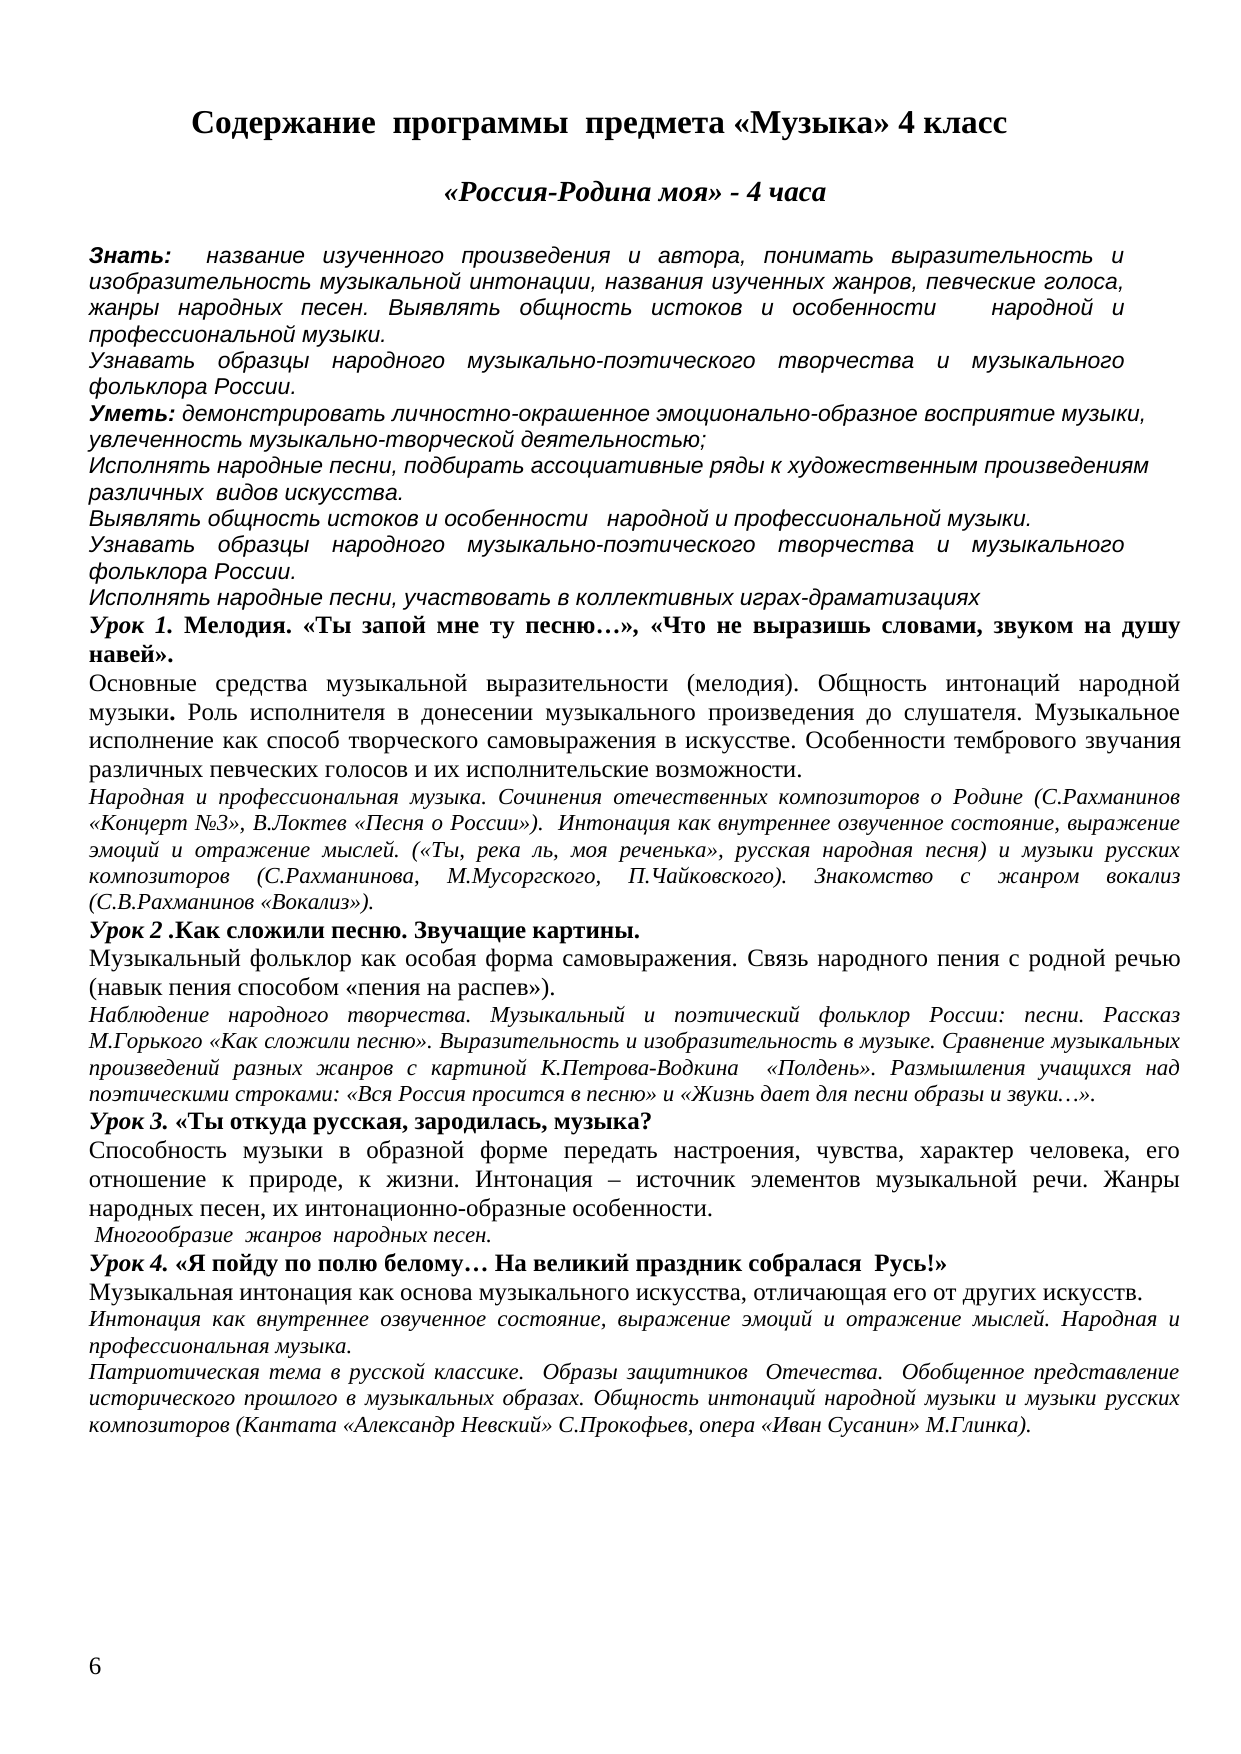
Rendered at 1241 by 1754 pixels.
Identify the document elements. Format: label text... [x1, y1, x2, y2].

text Основные средства музыкальной выразительности (мелодия). Общность интонаций народной музыки. Роль исполнителя в донесении музыкального произведения до слушателя. Музыкальное исполнение как способ творческого самовыражения в искусстве. Особенности тембрового звучания различных певческих голосов и их исполнительские возможности. [89, 668, 1181, 783]
text Исполнять народные песни, подбирать ассоциативные ряды к художественным произведениям различных видов искусства. [89, 452, 1181, 505]
text Народная и профессиональная музыка. Сочинения отечественных композиторов о Родине (С.Рахманинов «Концерт №3», В.Локтев «Песня о России»). Интонация как внутреннее озвученное состояние, выражение эмоций и отражение мыслей. («Ты, река ль, моя реченька», русская народная песня) и музыки русских композиторов (С.Рахманинова, М.Мусоргского, П.Чайковского). Знакомство с жанром вокализ (С.В.Рахманинов «Вокализ»). [89, 783, 1181, 915]
text «Россия-Родина моя» - 4 часа [89, 174, 1181, 208]
text Знать: название изученного произведения и автора, понимать выразительность и изобразительность музыкальной интонации, названия изученных жанров, певческие голоса, жанры народных песен. Выявлять общность истоков и особенности народной и профессиональной музыки. [89, 242, 1125, 347]
text Урок 1. Мелодия. «Ты запой мне ту песню…», «Что не выразишь словами, звуком на душу навей». [89, 611, 1181, 668]
text Содержание программы предмета «Музыка» 4 класс [89, 103, 1181, 141]
text Урок 4. «Я пойду по полю белому… На великий праздник собралася Русь!» [89, 1248, 1181, 1277]
text Урок 2 .Как сложили песню. Звучащие картины. [89, 915, 1181, 943]
text Способность музыки в образной форме передать настроения, чувства, характер человека, его отношение к природе, к жизни. Интонация – источник элементов музыкальной речи. Жанры народных песен, их интонационно-образные особенности. [89, 1135, 1181, 1221]
text Интонация как внутреннее озвученное состояние, выражение эмоций и отражение мыслей. Народная и профессиональная музыка. [89, 1305, 1181, 1358]
text Наблюдение народного творчества. Музыкальный и поэтический фольклор России: песни. Рассказ М.Горького «Как сложили песню». Выразительность и изобразительность в музыке. Сравнение музыкальных произведений разных жанров с картиной К.Петрова-Водкина «Полдень». Размышления учащихся над поэтическими строками: «Вся Россия просится в песню» и «Жизнь дает для песни образы и звуки…». [89, 1001, 1181, 1106]
text Узнавать образцы народного музыкально-поэтического творчества и музыкального фольклора России. [89, 531, 1125, 584]
text Выявлять общность истоков и особенности народной и профессиональной музыки. [89, 505, 1125, 531]
text Музыкальный фольклор как особая форма самовыражения. Связь народного пения с родной речью (навык пения способом «пения на распев»). [89, 943, 1181, 1001]
text Урок 3. «Ты откуда русская, зародилась, музыка? [89, 1106, 1181, 1135]
text Исполнять народные песни, участвовать в коллективных играх-драматизациях [89, 584, 1181, 611]
text Многообразие жанров народных песен. [89, 1221, 1181, 1248]
text Уметь: демонстрировать личностно-окрашенное эмоционально-образное восприятие музыки, увлеченность музыкально-творческой деятельностью; [89, 400, 1181, 452]
text Музыкальная интонация как основа музыкального искусства, отличающая его от других искусств. [89, 1277, 1181, 1305]
text Патриотическая тема в русской классике. Образы защитников Отечества. Обобщенное представление исторического прошлого в музыкальных образах. Общность интонаций народной музыки и музыки русских композиторов (Кантата «Александр Невский» С.Прокофьев, опера «Иван Сусанин» М.Глинка). [89, 1358, 1181, 1437]
text Узнавать образцы народного музыкально-поэтического творчества и музыкального фольклора России. [89, 347, 1125, 400]
